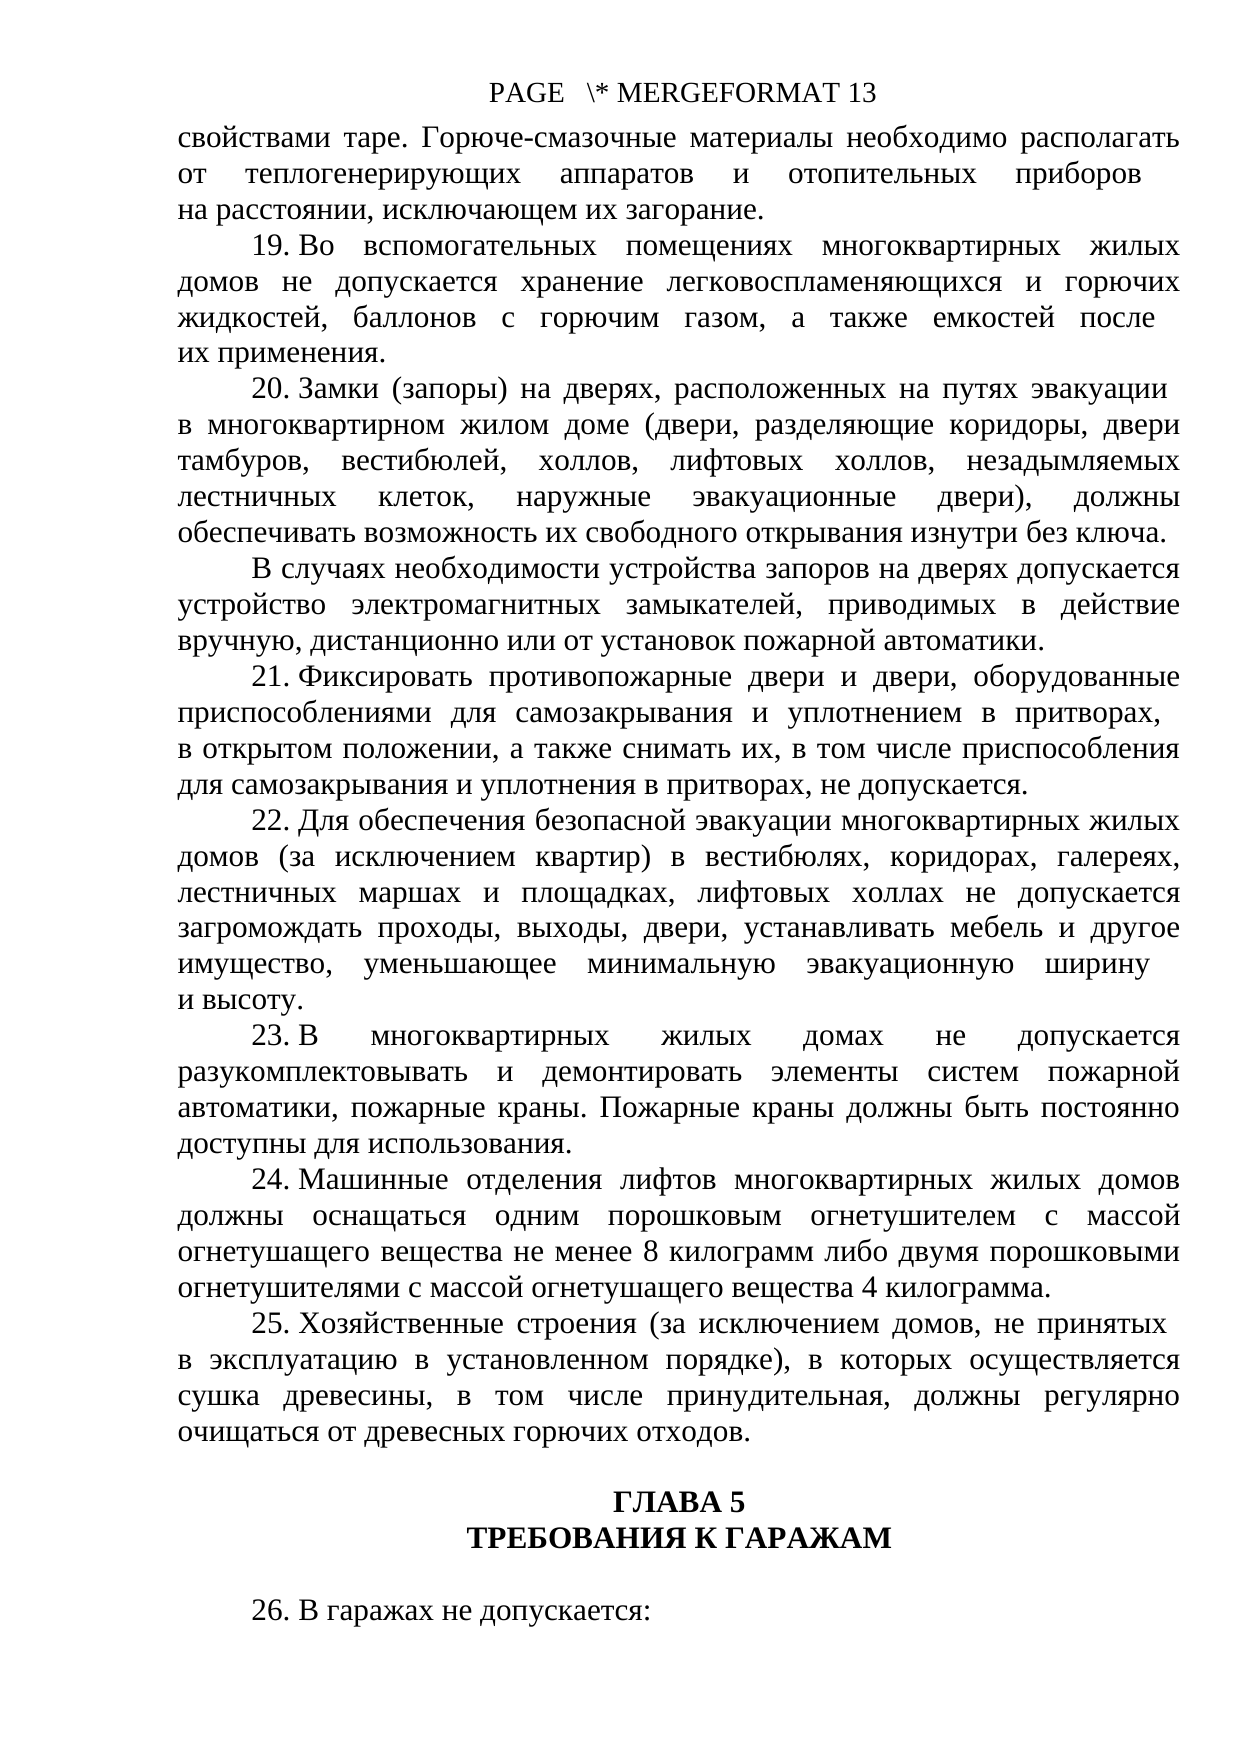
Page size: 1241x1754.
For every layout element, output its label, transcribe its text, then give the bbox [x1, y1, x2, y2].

list В многоквартирных жилых домах не допускается разукомплектовывать и демонтировать элементы систем пожарной автоматики, пожарные краны. Пожарные краны должны быть постоянно доступны для использования. [177, 1017, 1181, 1160]
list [177, 118, 1181, 226]
list В гаражах не допускается: [177, 1592, 1181, 1627]
list Для обеспечения безопасной эвакуации многоквартирных жилых домов (за исключением квартир) в вестибюлях, коридорах, галереях, лестничных маршах и площадках, лифтовых холлах не допускается загромождать проходы, выходы, двери, устанавливать мебель и другое имущество, уменьшающее минимальную эвакуационную ширину и высоту. [177, 801, 1181, 1017]
list Машинные отделения лифтов многоквартирных жилых домов должны оснащаться одним порошковым огнетушителем с массой огнетушащего вещества не менее 8 килограмм либо двумя порошковыми огнетушителями с массой огнетушащего вещества 4 килограмма. [177, 1160, 1181, 1304]
text ГЛАВА 5 [177, 1484, 1181, 1520]
list Замки (запоры) на дверях, расположенных на путях эвакуации в многоквартирном жилом доме (двери, разделяющие коридоры, двери тамбуров, вестибюлей, холлов, лифтовых холлов, незадымляемых лестничных клеток, наружные эвакуационные двери), должны обеспечивать возможность их свободного открывания изнутри без ключа. [177, 370, 1181, 549]
list Фиксировать противопожарные двери и двери, оборудованные приспособлениями для самозакрывания и уплотнением в притворах, в открытом положении, а также снимать их, в том числе приспособления для самозакрывания и уплотнения в притворах, не допускается. [177, 657, 1181, 801]
list Хозяйственные строения (за исключением домов, не принятых в эксплуатацию в установленном порядке), в которых осуществляется сушка древесины, в том числе принудительная, должны регулярно очищаться от древесных горючих отходов. [177, 1304, 1181, 1448]
text ТРЕБОВАНИЯ К ГАРАЖАМ [177, 1520, 1181, 1556]
list Во вспомогательных помещениях многоквартирных жилых домов не допускается хранение легковоспламеняющихся и горючих жидкостей, баллонов с горючим газом, а также емкостей после их применения. [177, 226, 1181, 370]
text В случаях необходимости устройства запоров на дверях допускается устройство электромагнитных замыкателей, приводимых в действие вручную, дистанционно или от установок пожарной автоматики. [177, 549, 1181, 657]
